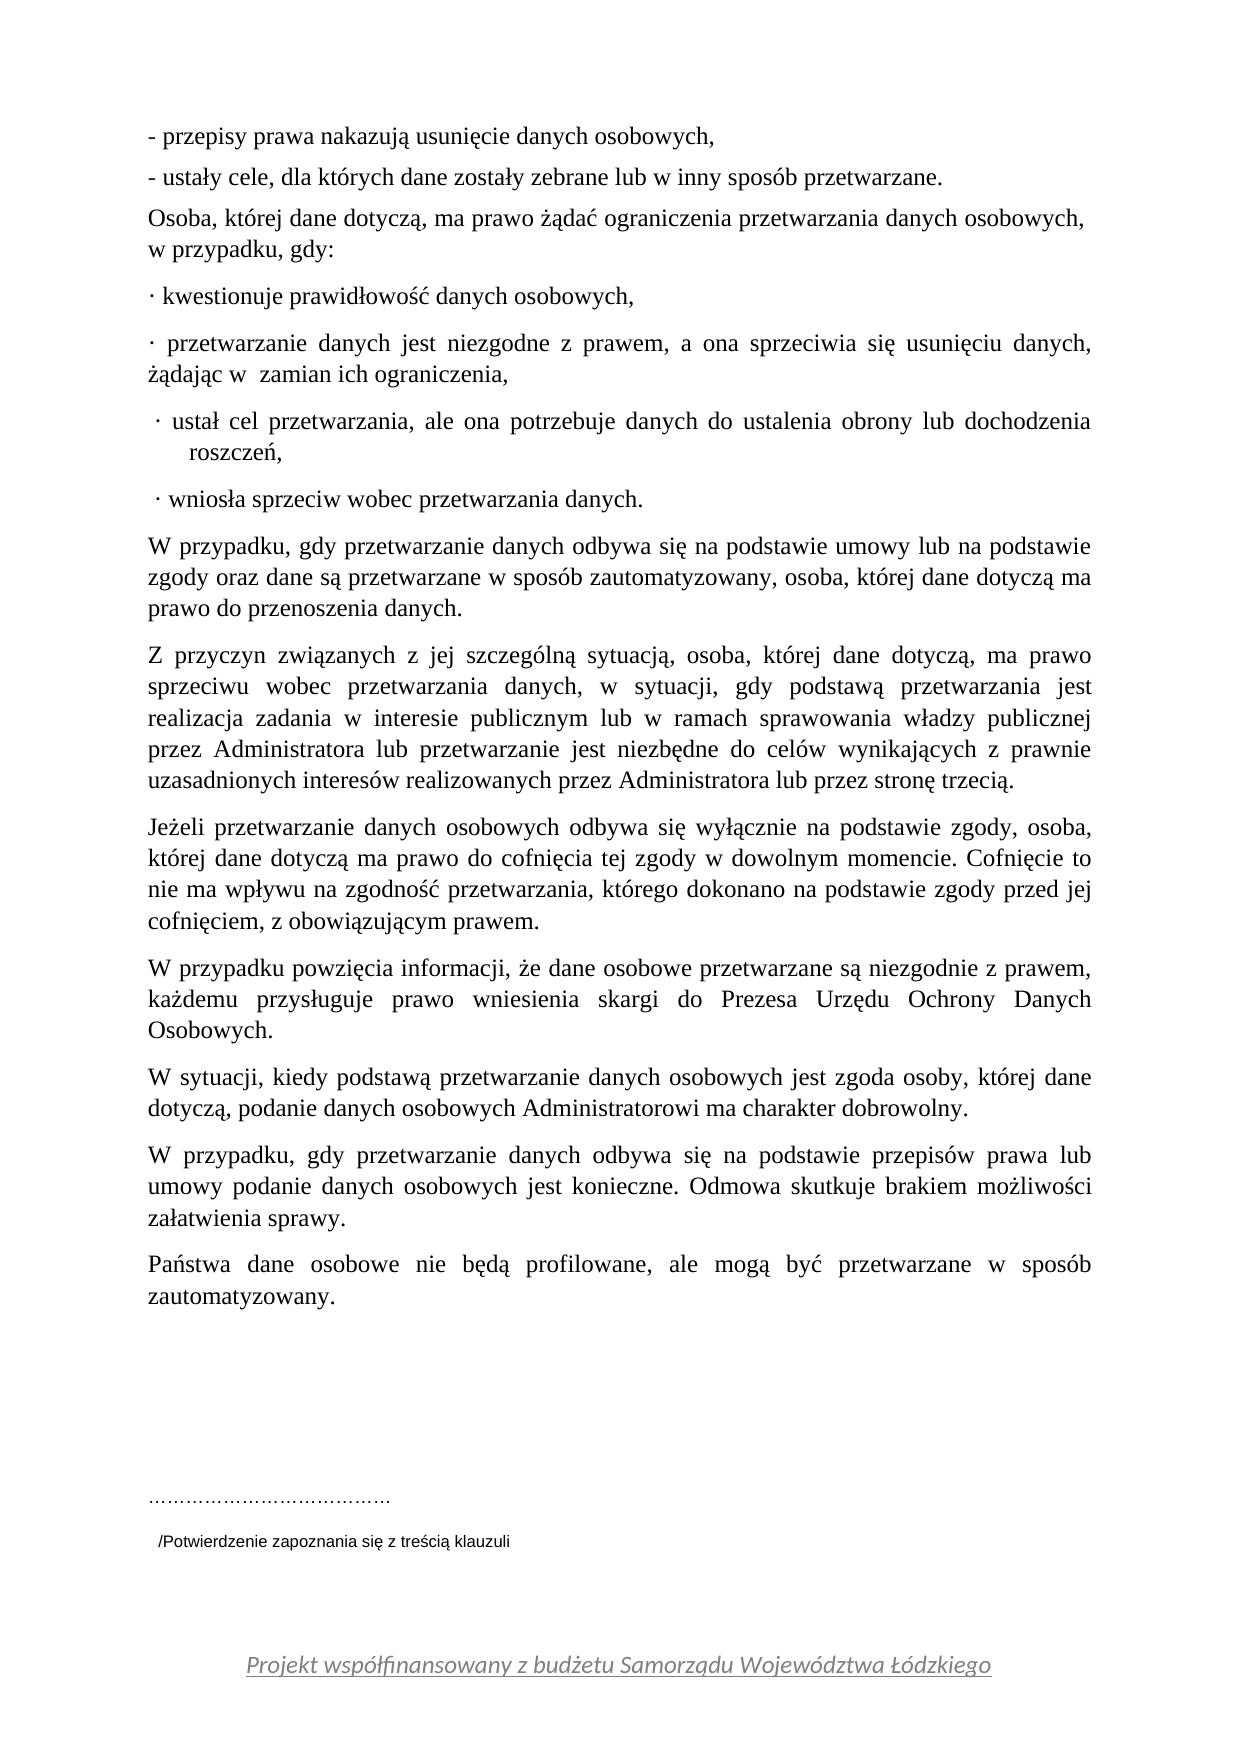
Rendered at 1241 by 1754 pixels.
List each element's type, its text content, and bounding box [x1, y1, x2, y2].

text W sytuacji, kiedy podstawą przetwarzanie danych osobowych jest zgoda osoby, której dane dotyczą, podanie danych osobowych Administratorowi ma charakter dobrowolny. [148, 1059, 1093, 1122]
text Osoba, której dane dotyczą, ma prawo żądać ograniczenia przetwarzania danych osobowych, w przypadku, gdy: [148, 200, 1093, 263]
text W przypadku, gdy przetwarzanie danych odbywa się na podstawie umowy lub na podstawie zgody oraz dane są przetwarzane w sposób zautomatyzowany, osoba, której dane dotyczą ma prawo do przenoszenia danych. [148, 528, 1093, 622]
text · przetwarzanie danych jest niezgodne z prawem, a ona sprzeciwia się usunięciu danych, żądając w zamian ich ograniczenia, [148, 325, 1093, 388]
text · ustał cel przetwarzania, ale ona potrzebuje danych do ustalenia obrony lub dochodzenia roszczeń, [153, 403, 1093, 466]
text /Potwierdzenie zapoznania się z treścią klauzuli [148, 1531, 1093, 1551]
text Z przyczyn związanych z jej szczególną sytuacją, osoba, której dane dotyczą, ma prawo sprzeciwu wobec przetwarzania danych, w sytuacji, gdy podstawą przetwarzania jest realizacja zadania w interesie publicznym lub w ramach sprawowania władzy publicznej przez Administratora lub przetwarzanie jest niezbędne do celów wynikających z prawnie uzasadnionych interesów realizowanych przez Administratora lub przez stronę trzecią. [148, 638, 1093, 794]
text W przypadku powzięcia informacji, że dane osobowe przetwarzane są niezgodnie z prawem, każdemu przysługuje prawo wniesienia skargi do Prezesa Urzędu Ochrony Danych Osobowych. [148, 950, 1093, 1044]
text ………………………………… [148, 1454, 1093, 1507]
text · kwestionuje prawidłowość danych osobowych, [148, 278, 1093, 309]
text Państwa dane osobowe nie będą profilowane, ale mogą być przetwarzane w sposób zautomatyzowany. [148, 1247, 1093, 1309]
text - ustały cele, dla których dane zostały zebrane lub w inny sposób przetwarzane. [148, 159, 1093, 190]
text Jeżeli przetwarzanie danych osobowych odbywa się wyłącznie na podstawie zgody, osoba, której dane dotyczą ma prawo do cofnięcia tej zgody w dowolnym momencie. Cofnięcie to nie ma wpływu na zgodność przetwarzania, którego dokonano na podstawie zgody przed jej cofnięciem, z obowiązującym prawem. [148, 809, 1093, 934]
text · wniosła sprzeciw wobec przetwarzania danych. [153, 481, 1093, 513]
text W przypadku, gdy przetwarzanie danych odbywa się na podstawie przepisów prawa lub umowy podanie danych osobowych jest konieczne. Odmowa skutkuje brakiem możliwości załatwienia sprawy. [148, 1138, 1093, 1231]
text - przepisy prawa nakazują usunięcie danych osobowych, [148, 118, 1093, 149]
